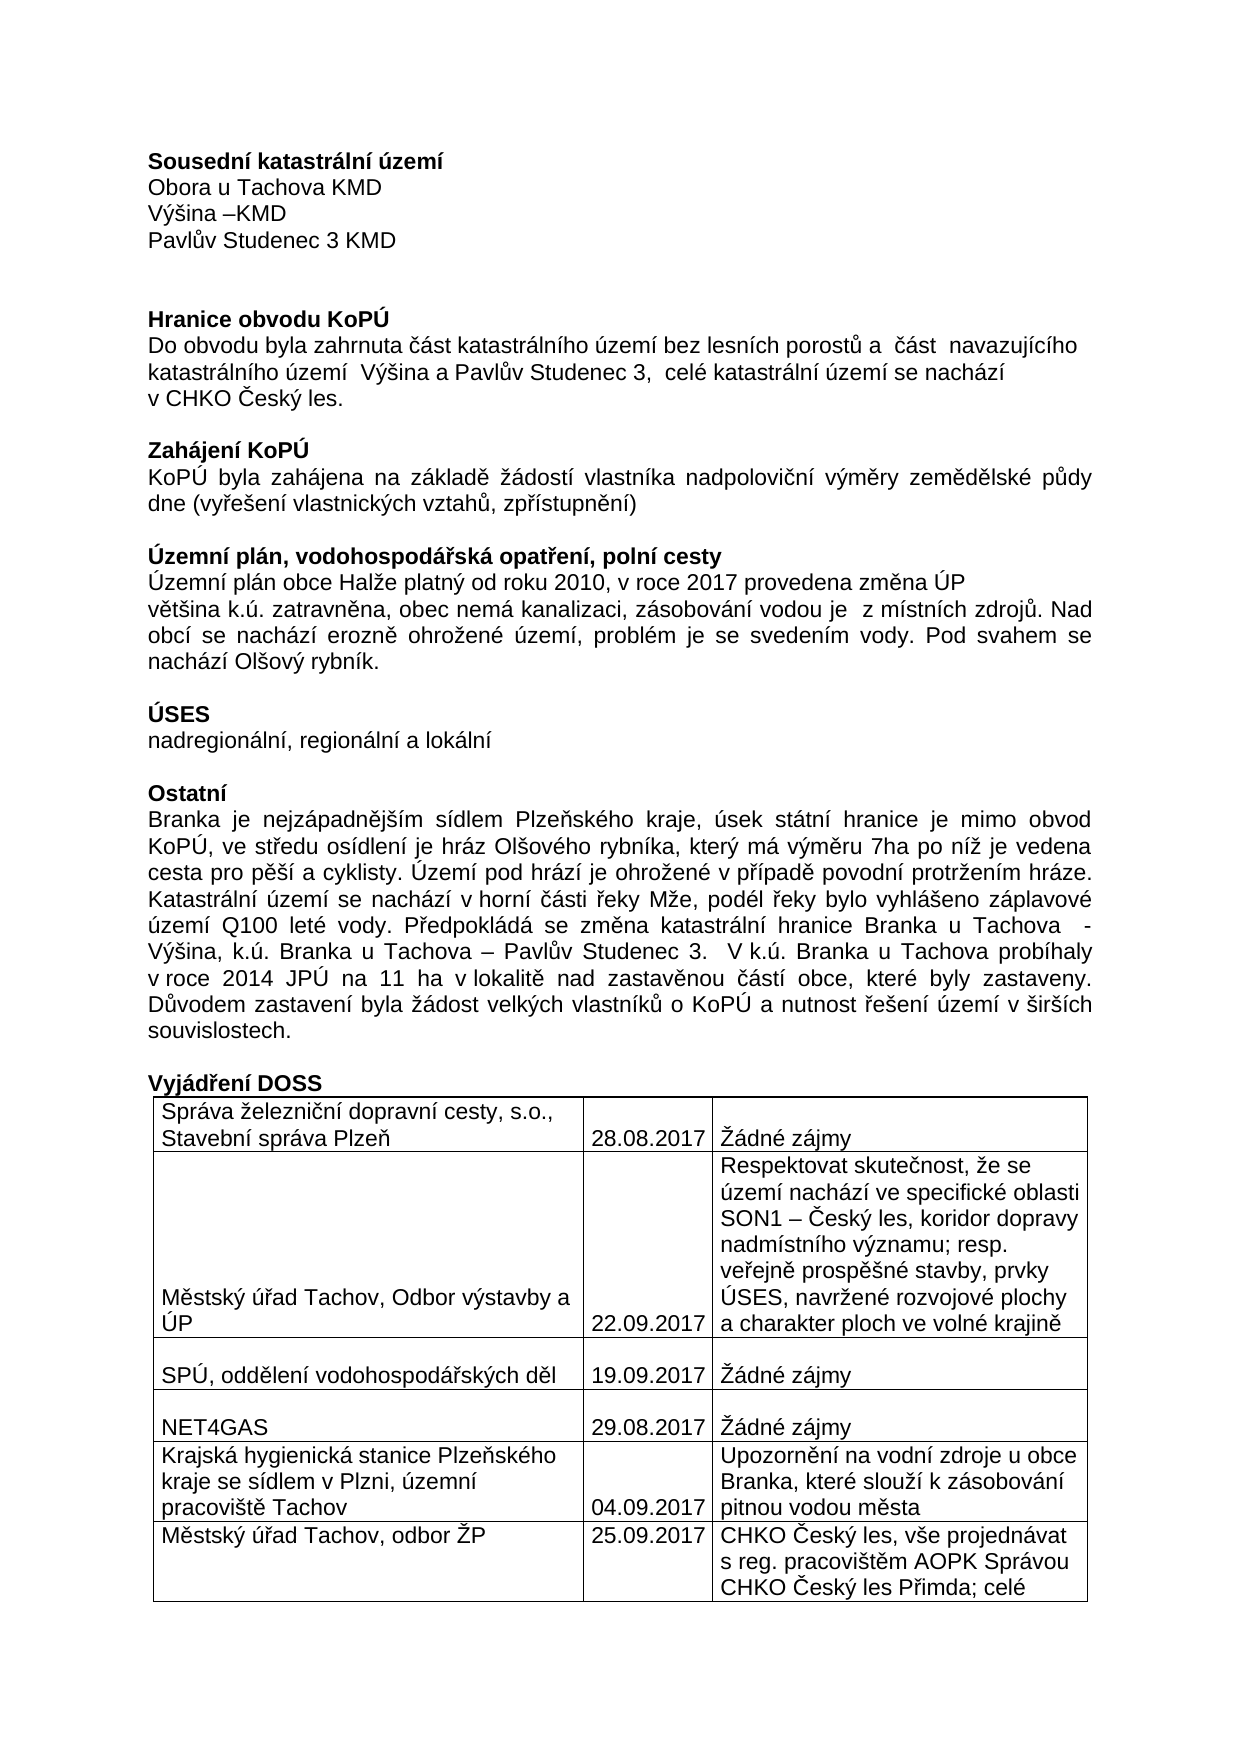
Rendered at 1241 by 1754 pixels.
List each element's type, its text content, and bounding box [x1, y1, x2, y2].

text Do obvodu byla zahrnuta část katastrálního území bez lesních porostů a část navazujícího katastrálního území Výšina a Pavlův Studenec 3, celé katastrální území se nachází v CHKO Český les. [148, 332, 1093, 411]
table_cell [713, 1522, 1087, 1601]
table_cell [154, 1522, 583, 1601]
text většina k.ú. zatravněna, obec nemá kanalizaci, zásobování vodou je z místních zdrojů. Nad obcí se nachází erozně ohrožené území, problém je se svedením vody. Pod svahem se nachází Olšový rybník. [148, 596, 1093, 675]
text Ostatní [148, 780, 1093, 806]
table_cell 22.09.2017 [584, 1152, 712, 1337]
text Obora u Tachova KMD [148, 174, 1093, 200]
table_cell Upozornění na vodní zdroje u obce Branka, které slouží k zásobování pitnou vodou města [713, 1442, 1087, 1521]
table_cell Respektovat skutečnost, že se území nachází ve specifické oblasti SON1 – Český les, koridor dopravy nadmístního významu; resp. veřejně prospěšné stavby, prvky ÚSES, navržené rozvojové plochy a charakter ploch ve volné krajině [713, 1152, 1087, 1337]
table_cell Žádné zájmy [713, 1338, 1087, 1388]
table_cell 29.08.2017 [584, 1390, 712, 1441]
text Sousední katastrální území [148, 148, 1093, 174]
table_header 28.08.2017 [584, 1098, 712, 1151]
table_cell Městský úřad Tachov, Odbor výstavby a ÚP [154, 1152, 583, 1337]
text Výšina –KMD [148, 200, 1093, 227]
text Pavlův Studenec 3 KMD [148, 227, 1093, 253]
text Územní plán obce Halže platný od roku 2010, v roce 2017 provedena změna ÚP [148, 569, 1093, 596]
table_header Správa železniční dopravní cesty, s.o., Stavební správa Plzeň [154, 1098, 583, 1151]
table_cell 04.09.2017 [584, 1442, 712, 1521]
text Hranice obvodu KoPÚ [148, 306, 1093, 332]
text Územní plán, vodohospodářská opatření, polní cesty [148, 543, 1093, 569]
table_header Žádné zájmy [713, 1098, 1087, 1151]
table_cell NET4GAS [154, 1390, 583, 1441]
text Branka je nejzápadnějším sídlem Plzeňského kraje, úsek státní hranice je mimo obvod KoPÚ, ve středu osídlení je hráz Olšového rybníka, který má výměru 7ha po níž je vedena cesta pro pěší a cyklisty. Území pod hrází je ohrožené v případě povodní protržením hráze. Katastrální území se nachází v horní části řeky Mže, podél řeky bylo vyhlášeno záplavové území Q100 leté vody. Předpokládá se změna katastrální hranice Branka u Tachova - Výšina, k.ú. Branka u Tachova – Pavlův Studenec 3. V k.ú. Branka u Tachova probíhaly v roce 2014 JPÚ na 11 ha v lokalitě nad zastavěnou částí obce, které byly zastaveny. Důvodem zastavení byla žádost velkých vlastníků o KoPÚ a nutnost řešení území v širších souvislostech. [148, 806, 1093, 1044]
table_cell 25.09.2017 [584, 1522, 712, 1601]
table_cell Žádné zájmy [713, 1390, 1087, 1441]
table_cell SPÚ, oddělení vodohospodářských děl [154, 1338, 583, 1388]
text KoPÚ byla zahájena na základě žádostí vlastníka nadpoloviční výměry zemědělské půdy dne (vyřešení vlastnických vztahů, zpřístupnění) [148, 464, 1093, 517]
text Zahájení KoPÚ [148, 437, 1093, 464]
table_cell Krajská hygienická stanice Plzeňského kraje se sídlem v Plzni, územní pracoviště Tachov [154, 1442, 583, 1521]
text ÚSES [148, 701, 1093, 727]
text Vyjádření DOSS [148, 1070, 1093, 1096]
table_cell 19.09.2017 [584, 1338, 712, 1388]
text nadregionální, regionální a lokální [148, 727, 1093, 754]
